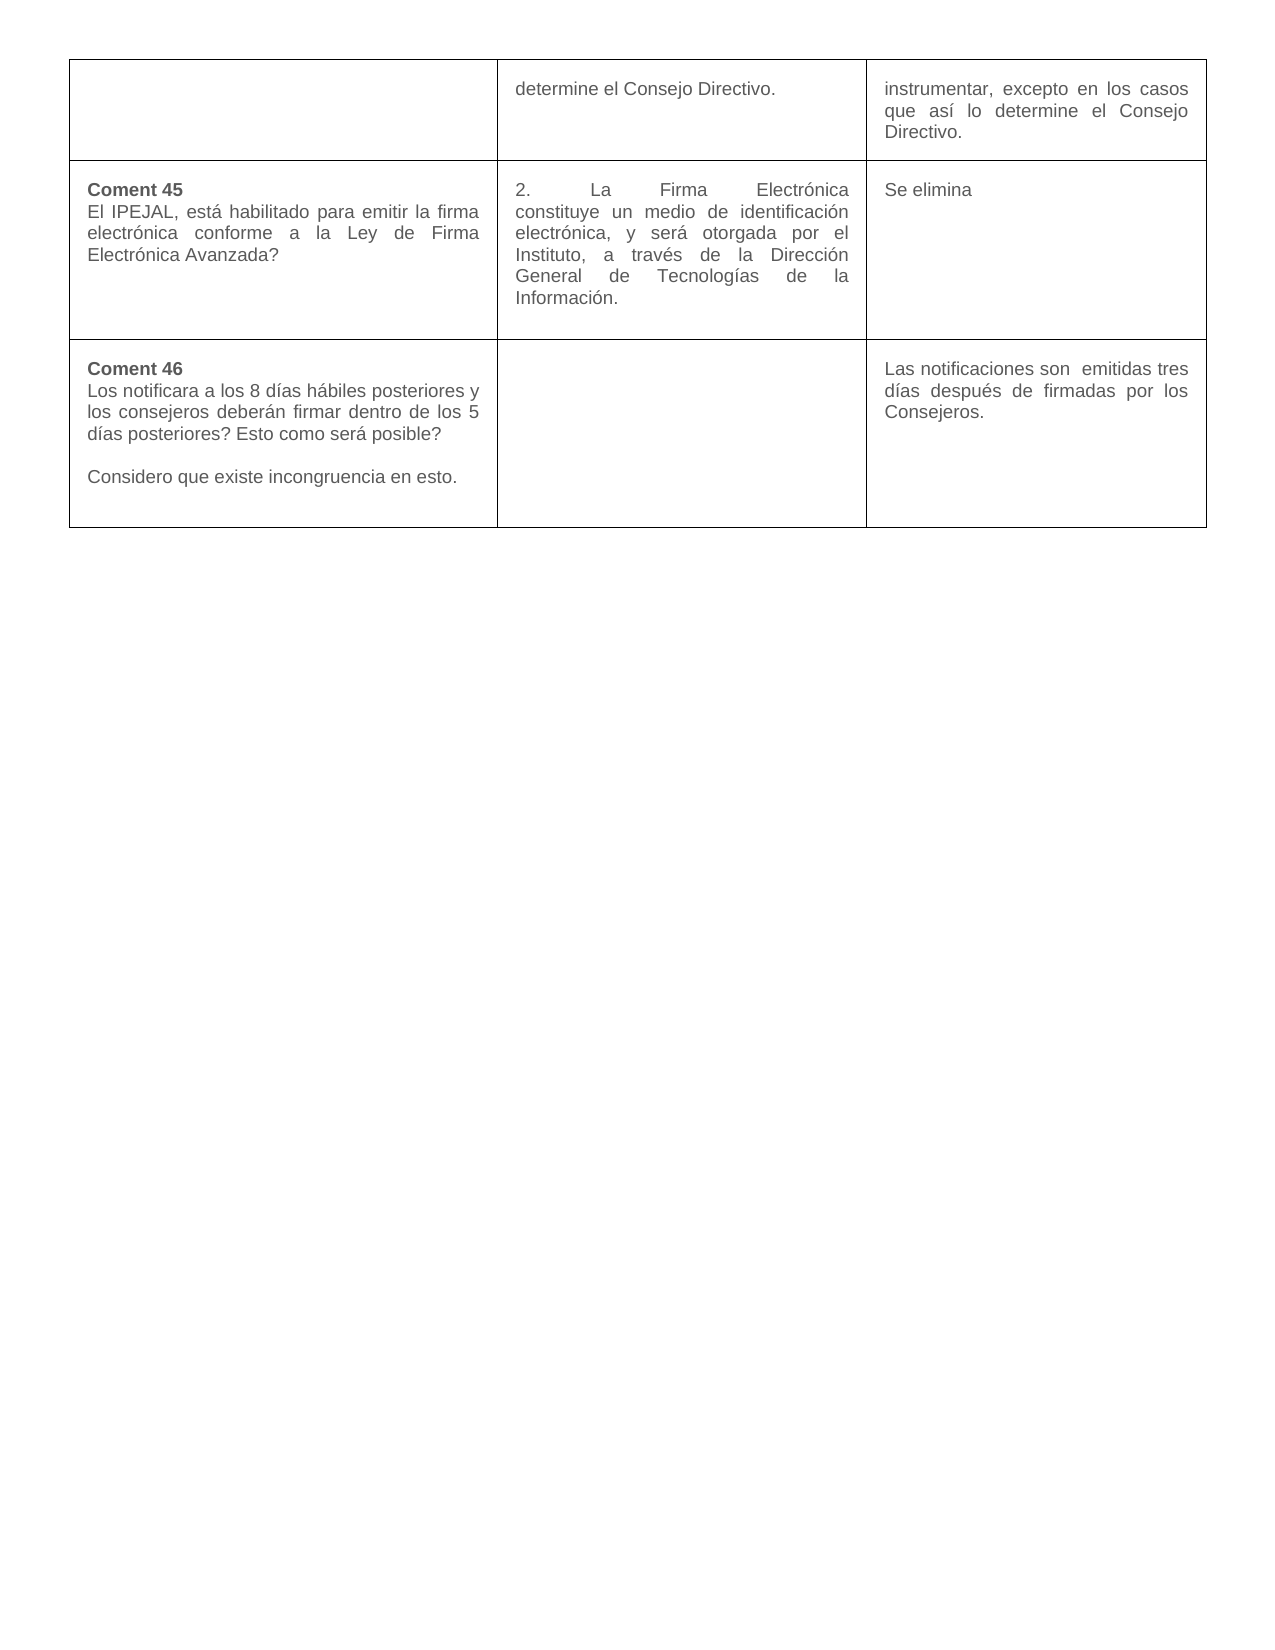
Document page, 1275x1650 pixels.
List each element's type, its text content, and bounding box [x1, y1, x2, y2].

table_cell 2. La Firma Electrónica constituye un medio de identificación electrónica, y será otorgada por el Instituto, a través de la Dirección General de Tecnologías de la Información. [498, 161, 866, 339]
table_cell Las notificaciones son emitidas tres días después de firmadas por los Consejeros. [867, 340, 1206, 527]
table_cell [498, 340, 866, 527]
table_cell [70, 60, 497, 160]
table_cell Se elimina [867, 161, 1206, 339]
table_cell Coment 46 Los notificara a los 8 días hábiles posteriores y los consejeros deberán firmar dentro de los 5 días posteriores? Esto como será posible? Considero que existe incongruencia en esto. [70, 340, 497, 527]
table_cell Coment 45 El IPEJAL, está habilitado para emitir la firma electrónica conforme a la Ley de Firma Electrónica Avanzada? [70, 161, 497, 339]
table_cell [867, 60, 1206, 160]
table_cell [498, 60, 866, 160]
